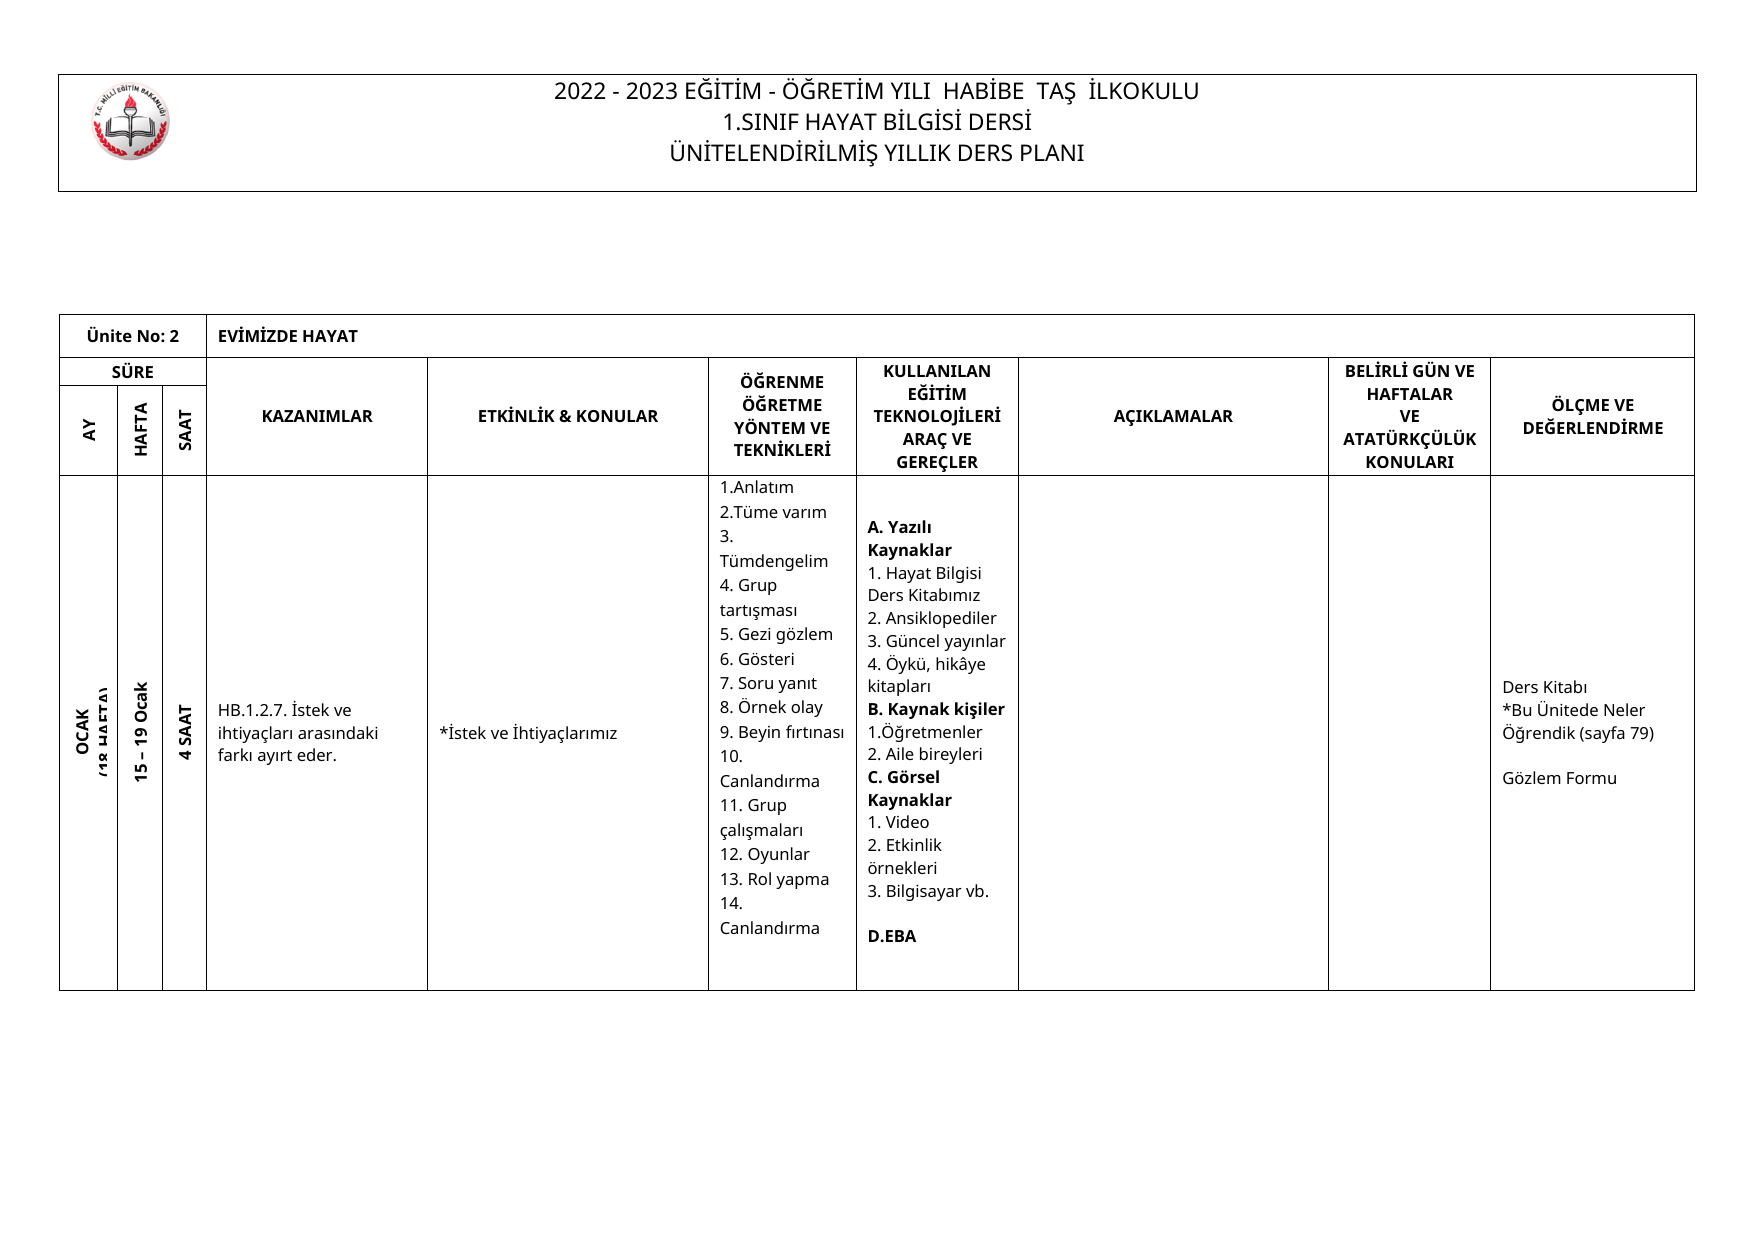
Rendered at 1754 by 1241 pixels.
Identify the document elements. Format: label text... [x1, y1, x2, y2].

table_cell SÜRE [60, 358, 206, 385]
table_cell [1019, 476, 1328, 989]
picture [85, 77, 175, 167]
table_cell ÖLÇME VE DEĞERLENDİRME [1491, 358, 1694, 475]
table_cell KULLANILAN EĞİTİM TEKNOLOJİLERİ ARAÇ VE GEREÇLER [857, 358, 1018, 475]
table_cell ETKİNLİK & KONULAR [428, 358, 708, 475]
table_cell ÖĞRENME ÖĞRETME YÖNTEM VE TEKNİKLERİ [709, 358, 856, 475]
table_cell *İstek ve İhtiyaçlarımız [428, 476, 708, 989]
table_cell HAFTA [118, 386, 162, 475]
table_cell 4 SAAT [163, 476, 206, 989]
table_header Ünite No: 2 [60, 315, 206, 357]
table_cell KAZANIMLAR [207, 358, 427, 475]
table_cell HB.1.2.7. İstek ve ihtiyaçları arasındaki farkı ayırt eder. [207, 476, 427, 989]
table_cell BELİRLİ GÜN VE HAFTALAR VE ATATÜRKÇÜLÜK KONULARI [1329, 358, 1490, 475]
table_cell OCAK (18.HAFTA) [60, 476, 117, 989]
table_cell AY [60, 386, 117, 475]
table_cell Ders Kitabı *Bu Ünitede Neler Öğrendik (sayfa 79) Gözlem Formu [1491, 476, 1694, 989]
table_cell A. Yazılı Kaynaklar 1. Hayat Bilgisi Ders Kitabımız 2. Ansiklopediler 3. Güncel yayınlar 4. Öykü, hikâye kitapları B. Kaynak kişiler 1.Öğretmenler 2. Aile bireyleri C. Görsel Kaynaklar 1. Video 2. Etkinlik örnekleri 3. Bilgisayar vb. D.EBA [857, 476, 1018, 989]
table_cell [1329, 476, 1490, 989]
table_cell AÇIKLAMALAR [1019, 358, 1328, 475]
table_cell 15 – 19 Ocak [118, 476, 162, 989]
table_cell 1.Anlatım 2.Tüme varım 3. Tümdengelim 4. Grup tartışması 5. Gezi gözlem 6. Gösteri 7. Soru yanıt 8. Örnek olay 9. Beyin fırtınası 10. Canlandırma 11. Grup çalışmaları 12. Oyunlar 13. Rol yapma 14. Canlandırma [709, 476, 856, 989]
table_cell SAAT [163, 386, 206, 475]
table_header EVİMİZDE HAYAT [207, 315, 1694, 357]
